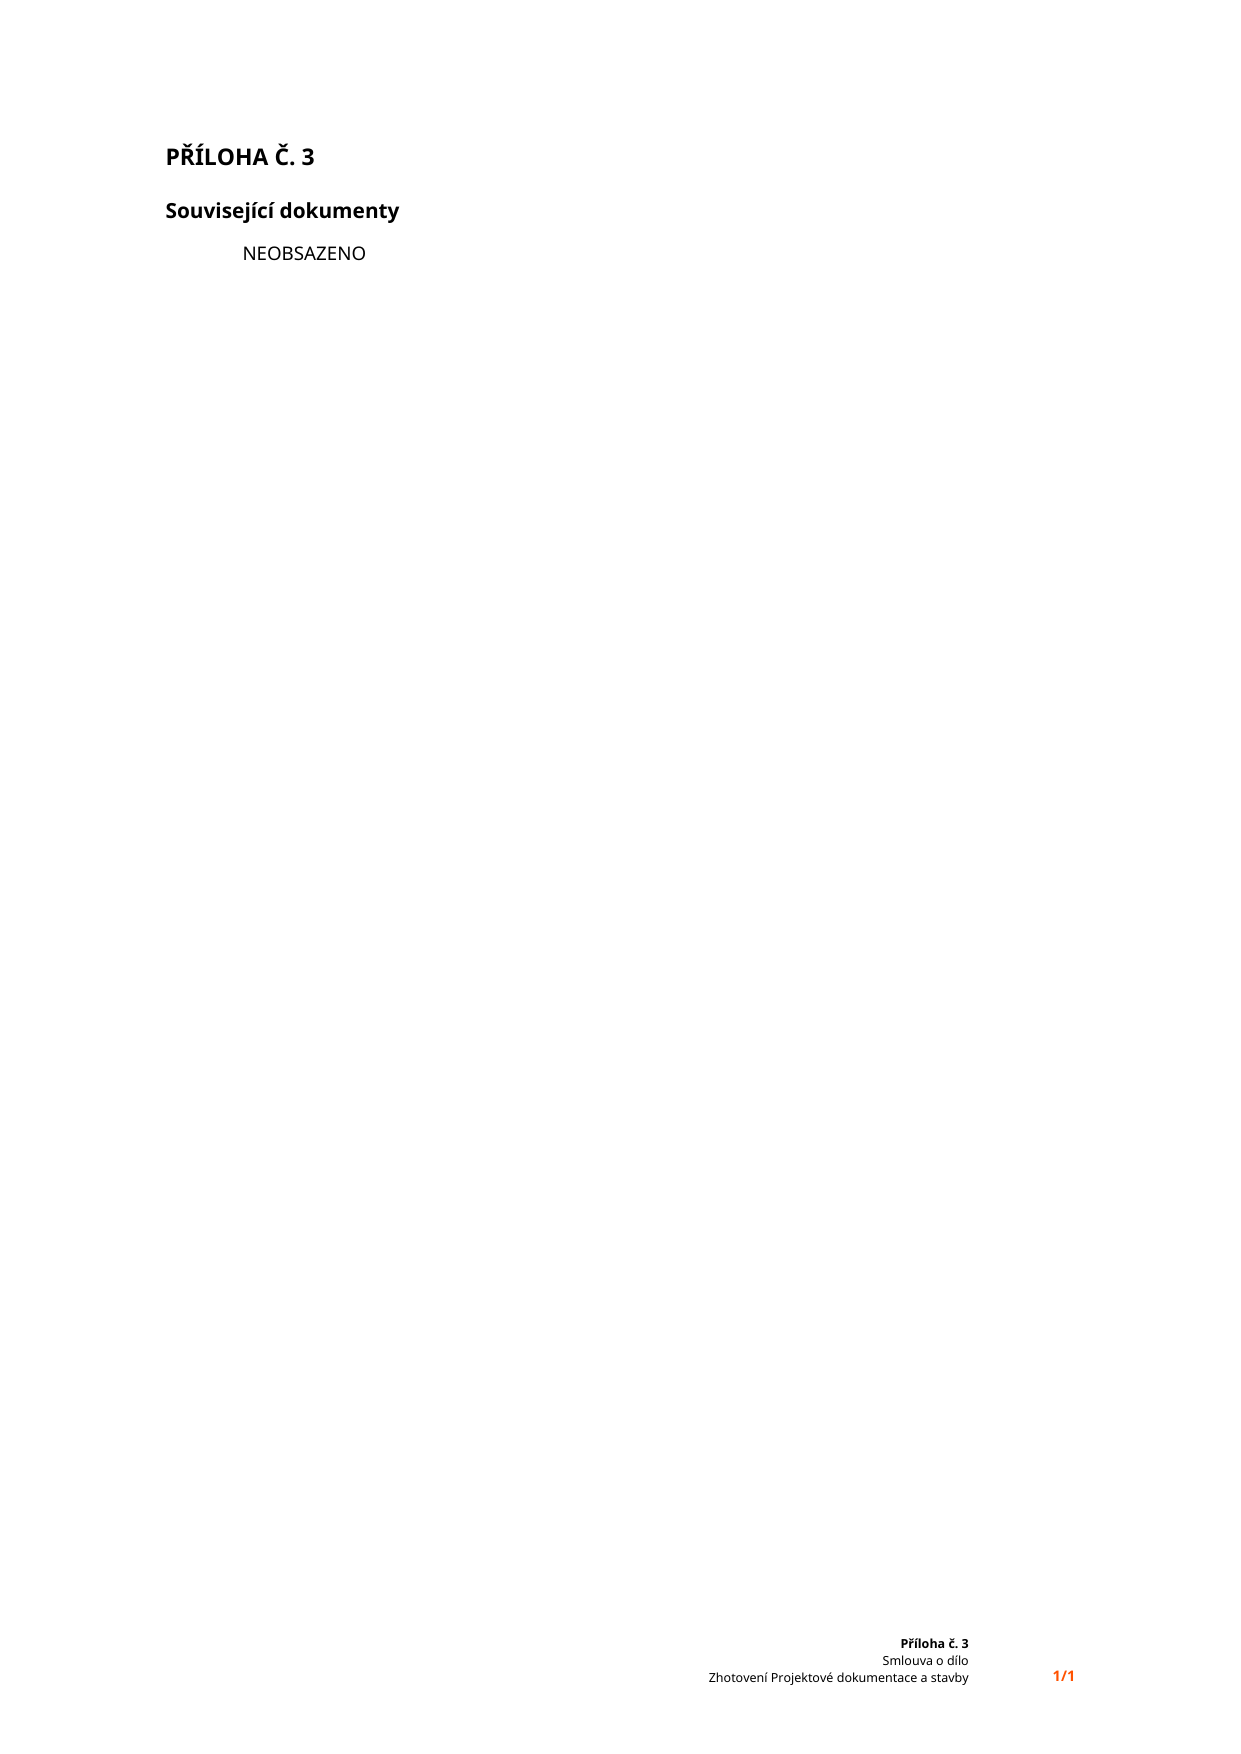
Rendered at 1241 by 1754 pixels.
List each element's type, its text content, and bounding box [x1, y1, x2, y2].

text NEOBSAZENO [242, 240, 1075, 266]
text Příloha č. 3 [165, 141, 1075, 173]
text Související dokumenty [165, 197, 1075, 225]
